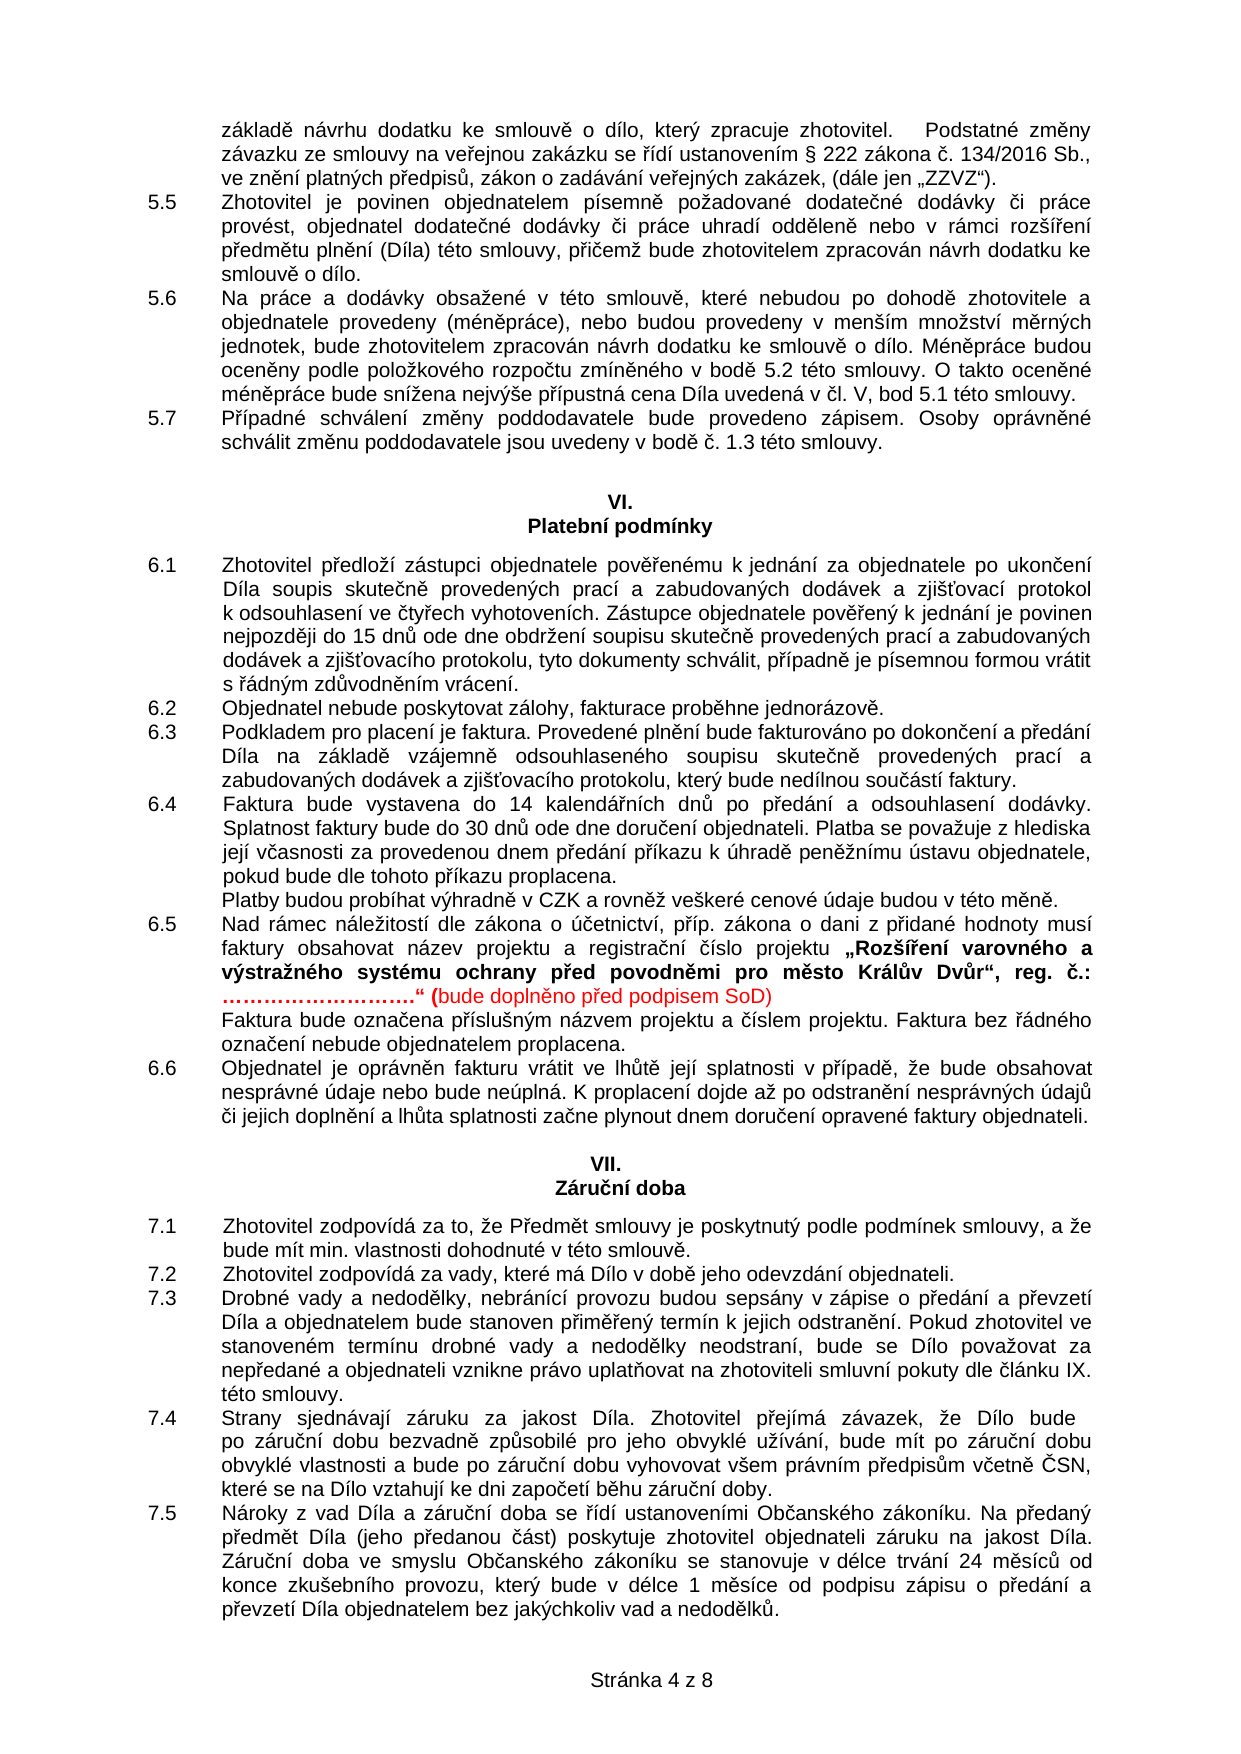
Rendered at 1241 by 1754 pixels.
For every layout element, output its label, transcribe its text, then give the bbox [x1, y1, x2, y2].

list Zhotovitel zodpovídá za vady, které má Dílo v době jeho odevzdání objednateli. [148, 1262, 1092, 1286]
list Objednatel nebude poskytovat zálohy, fakturace proběhne jednorázově. [148, 696, 1092, 720]
text 7.1 Zhotovitel zodpovídá za to, že Předmět smlouvy je poskytnutý podle podmínek smlouvy, a že bude mít min. vlastnosti dohodnuté v této smlouvě. [148, 1214, 1092, 1262]
text 7.5 Nároky z vad Díla a záruční doba se řídí ustanoveními Občanského zákoníku. Na předaný předmět Díla (jeho předanou část) poskytuje zhotovitel objednateli záruku na jakost Díla. Záruční doba ve smyslu Občanského zákoníku se stanovuje v délce trvání 24 měsíců od konce zkušebního provozu, který bude v délce 1 měsíce od podpisu zápisu o předání a převzetí Díla objednatelem bez jakýchkoliv vad a nedodělků. [148, 1501, 1092, 1621]
text Platební podmínky [148, 514, 1092, 538]
list Případné schválení změny poddodavatele bude provedeno zápisem. Osoby oprávněné schválit změnu poddodavatele jsou uvedeny v bodě č. 1.3 této smlouvy. [148, 406, 1092, 453]
text 6.6 Objednatel je oprávněn fakturu vrátit ve lhůtě její splatnosti v případě, že bude obsahovat nesprávné údaje nebo bude neúplná. K proplacení dojde až po odstranění nesprávných údajů či jejich doplnění a lhůta splatnosti začne plynout dnem doručení opravené faktury objednateli. [148, 1056, 1092, 1127]
text VI. [148, 490, 1092, 514]
list Na práce a dodávky obsažené v této smlouvě, které nebudou po dohodě zhotovitele a objednatele provedeny (méněpráce), nebo budou provedeny v menším množství měrných jednotek, bude zhotovitelem zpracován návrh dodatku ke smlouvě o dílo. Méněpráce budou oceněny podle položkového rozpočtu zmíněného v bodě 5.2 této smlouvy. O takto oceněné méněpráce bude snížena nejvýše přípustná cena Díla uvedená v čl. V, bod 5.1 této smlouvy. [148, 286, 1092, 406]
text 7.4 Strany sjednávají záruku za jakost Díla. Zhotovitel přejímá závazek, že Dílo bude po záruční dobu bezvadně způsobilé pro jeho obvyklé užívání, bude mít po záruční dobu obvyklé vlastnosti a bude po záruční dobu vyhovovat všem právním předpisům včetně ČSN, které se na Dílo vztahují ke dni započetí běhu záruční doby. [148, 1405, 1092, 1501]
text 7.3 Drobné vady a nedodělky, nebránící provozu budou sepsány v zápise o předání a převzetí Díla a objednatelem bude stanoven přiměřený termín k jejich odstranění. Pokud zhotovitel ve stanoveném termínu drobné vady a nedodělky neodstraní, bude se Dílo považovat za nepředané a objednateli vznikne právo uplatňovat na zhotoviteli smluvní pokuty dle článku IX. této smlouvy. [148, 1286, 1092, 1405]
text 6.3 Podkladem pro placení je faktura. Provedené plnění bude fakturováno po dokončení a předání Díla na základě vzájemně odsouhlaseného soupisu skutečně provedených prací a zabudovaných dodávek a zjišťovacího protokolu, který bude nedílnou součástí faktury. [148, 720, 1092, 792]
text Faktura bude označena příslušným názvem projektu a číslem projektu. Faktura bez řádného označení nebude objednatelem proplacena. [221, 1008, 1092, 1056]
text 6.5 Nad rámec náležitostí dle zákona o účetnictví, příp. zákona o dani z přidané hodnoty musí faktury obsahovat název projektu a registrační číslo projektu „Rozšíření varovného a výstražného systému ochrany před povodněmi pro město Králův Dvůr“, reg. č.: ……………………….“ (bude doplněno před podpisem SoD) [148, 912, 1092, 1008]
list Zhotovitel je povinen objednatelem písemně požadované dodatečné dodávky či práce provést, objednatel dodatečné dodávky či práce uhradí odděleně nebo v rámci rozšíření předmětu plnění (Díla) této smlouvy, přičemž bude zhotovitelem zpracován návrh dodatku ke smlouvě o dílo. [148, 190, 1092, 286]
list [148, 118, 1092, 190]
text VII. [516, 1151, 1092, 1175]
text Záruční doba [148, 1175, 1092, 1199]
text Platby budou probíhat výhradně v CZK a rovněž veškeré cenové údaje budou v této měně. [221, 888, 1092, 912]
list Zhotovitel předloží zástupci objednatele pověřenému k jednání za objednatele po ukončení Díla soupis skutečně provedených prací a zabudovaných dodávek a zjišťovací protokol k odsouhlasení ve čtyřech vyhotoveních. Zástupce objednatele pověřený k jednání je povinen nejpozději do 15 dnů ode dne obdržení soupisu skutečně provedených prací a zabudovaných dodávek a zjišťovacího protokolu, tyto dokumenty schválit, případně je písemnou formou vrátit s řádným zdůvodněním vrácení. [148, 552, 1092, 696]
text 6.4 Faktura bude vystavena do 14 kalendářních dnů po předání a odsouhlasení dodávky. Splatnost faktury bude do 30 dnů ode dne doručení objednateli. Platba se považuje z hlediska její včasnosti za provedenou dnem předání příkazu k úhradě peněžnímu ústavu objednatele, pokud bude dle tohoto příkazu proplacena. [148, 792, 1092, 888]
